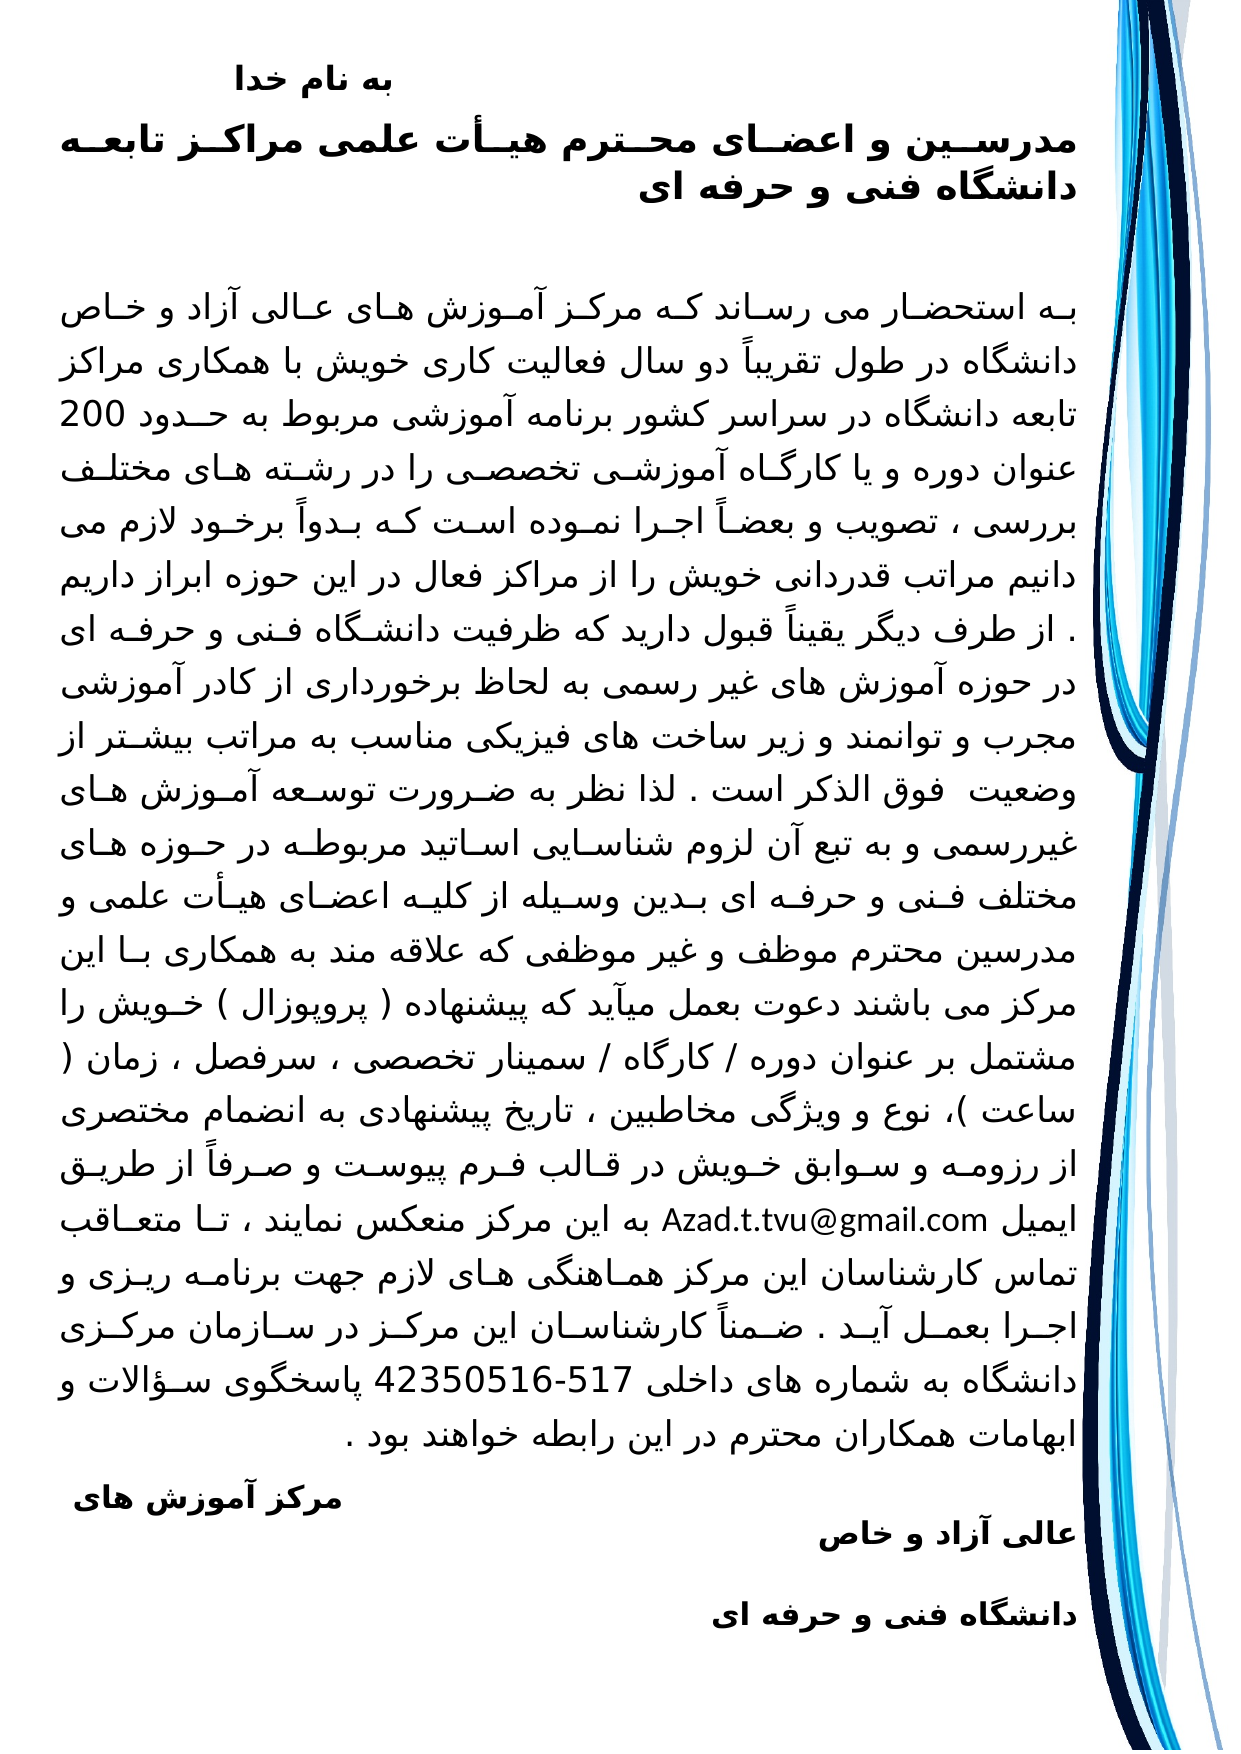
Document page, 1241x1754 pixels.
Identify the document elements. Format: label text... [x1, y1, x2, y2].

picture [1150, 1686, 1154, 1698]
text به نام خدا [59, 59, 1078, 98]
picture [1119, 1486, 1125, 1514]
picture [1113, 1426, 1118, 1452]
picture [1063, 0, 1241, 1750]
text مرکز آموزش های عالی آزاد و خاص [59, 1479, 1078, 1552]
picture [1136, 1613, 1143, 1651]
picture [1127, 37, 1132, 159]
text مدرسین و اعضای محترم هیأت علمی مراکز تابعه دانشگاه فنی و حرفه ای [59, 118, 1078, 208]
picture [1127, 1541, 1132, 1582]
text به استحضار می رساند که مرکز آموزش های عالی آزاد و خاص دانشگاه در طول تقریباً دو سال فعالیت کاری خویش با همکاری مراکز تابعه دانشگاه در سراسر کشور برنامه آموزشی مربوط به حدود 200 عنوان دوره و یا کارگاه آموزشی تخصصی را در رشته های مختلف بررسی ، تصویب و بعضاً اجرا نموده است که بدواً برخود لازم می دانیم مراتب قدردانی خویش را از مراکز فعال در این حوزه ابراز داریم . از طرف دیگر یقیناً قبول دارید که ظرفیت دانشگاه فنی و حرفه ای در حوزه آموزش های غیر رسمی به لحاظ برخورداری از کادر آموزشی مجرب و توانمند و زیر ساخت های فیزیکی مناسب به مراتب بیشتر از وضعیت فوق الذکر است . لذا نظر به ضرورت توسعه آموزش های غیررسمی و به تبع آن لزوم شناسایی اساتید مربوطه در حوزه های مختلف فنی و حرفه ای بدین وسیله از کلیه اعضای هیأت علمی و مدرسین محترم موظف و غیر موظفی که علاقه مند به همکاری با این مرکز می باشند دعوت بعمل میآید که پیشنهاده ( پروپوزال ) خویش را مشتمل بر عنوان دوره / کارگاه / سمینار تخصصی ، سرفصل ، زمان ( ساعت )، نوع و ویژگی مخاطبین ، تاریخ پیشنهادی به انضمام مختصری از رزومه و سوابق خویش در قالب فرم پیوست و صرفاً از طریق ایمیل Azad.t.tvu@gmail.com به این مرکز منعکس نمایند ، تا متعاقب تماس کارشناسان این مرکز هماهنگی های لازم جهت برنامه ریزی و اجرا بعمل آید . ضمناً کارشناسان این مرکز در سازمان مرکزی دانشگاه به شماره های داخلی 517-42350516 پاسخگوی سؤالات و ابهامات همکاران محترم در این رابطه خواهند بود . [59, 287, 1078, 1454]
text دانشگاه فنی و حرفه ای [59, 1568, 1078, 1633]
